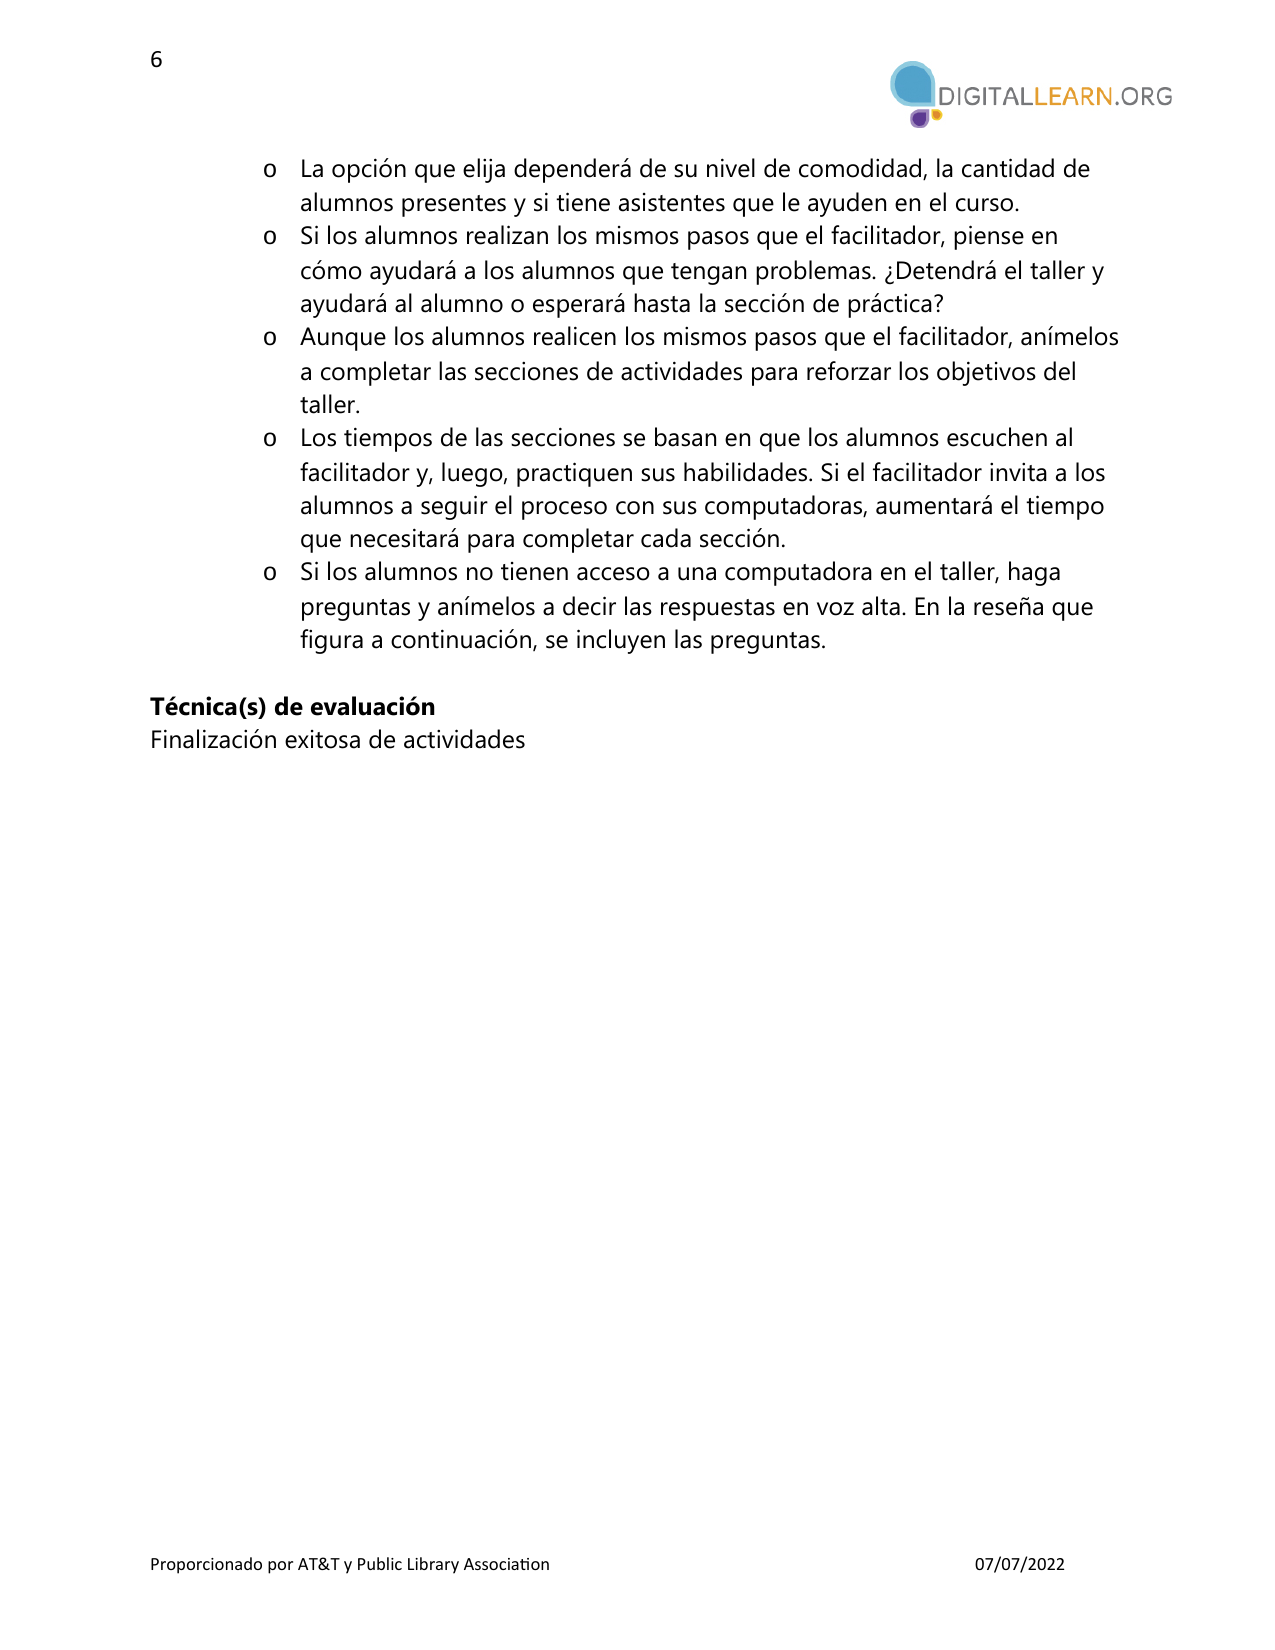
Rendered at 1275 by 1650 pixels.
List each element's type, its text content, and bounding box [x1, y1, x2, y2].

list Los tiempos de las secciones se basan en que los alumnos escuchen al facilitador y, luego, practiquen sus habilidades. Si el facilitador invita a los alumnos a seguir el proceso con sus computadoras, aumentará el tiempo que necesitará para completar cada sección. [262, 419, 1125, 554]
text Finalización exitosa de actividades [150, 721, 1125, 754]
list Aunque los alumnos realicen los mismos pasos que el facilitador, anímelos a completar las secciones de actividades para reforzar los objetivos del taller. [262, 319, 1125, 419]
list Si los alumnos no tienen acceso a una computadora en el taller, haga preguntas y anímelos a decir las respuestas en voz alta. En la reseña que figura a continuación, se incluyen las preguntas. [262, 554, 1125, 655]
picture [890, 61, 1172, 128]
text Técnica(s) de evaluación [150, 688, 1125, 721]
list La opción que elija dependerá de su nivel de comodidad, la cantidad de alumnos presentes y si tiene asistentes que le ayuden en el curso. [262, 150, 1125, 218]
list Si los alumnos realizan los mismos pasos que el facilitador, piense en cómo ayudará a los alumnos que tengan problemas. ¿Detendrá el taller y ayudará al alumno o esperará hasta la sección de práctica? [262, 218, 1125, 319]
